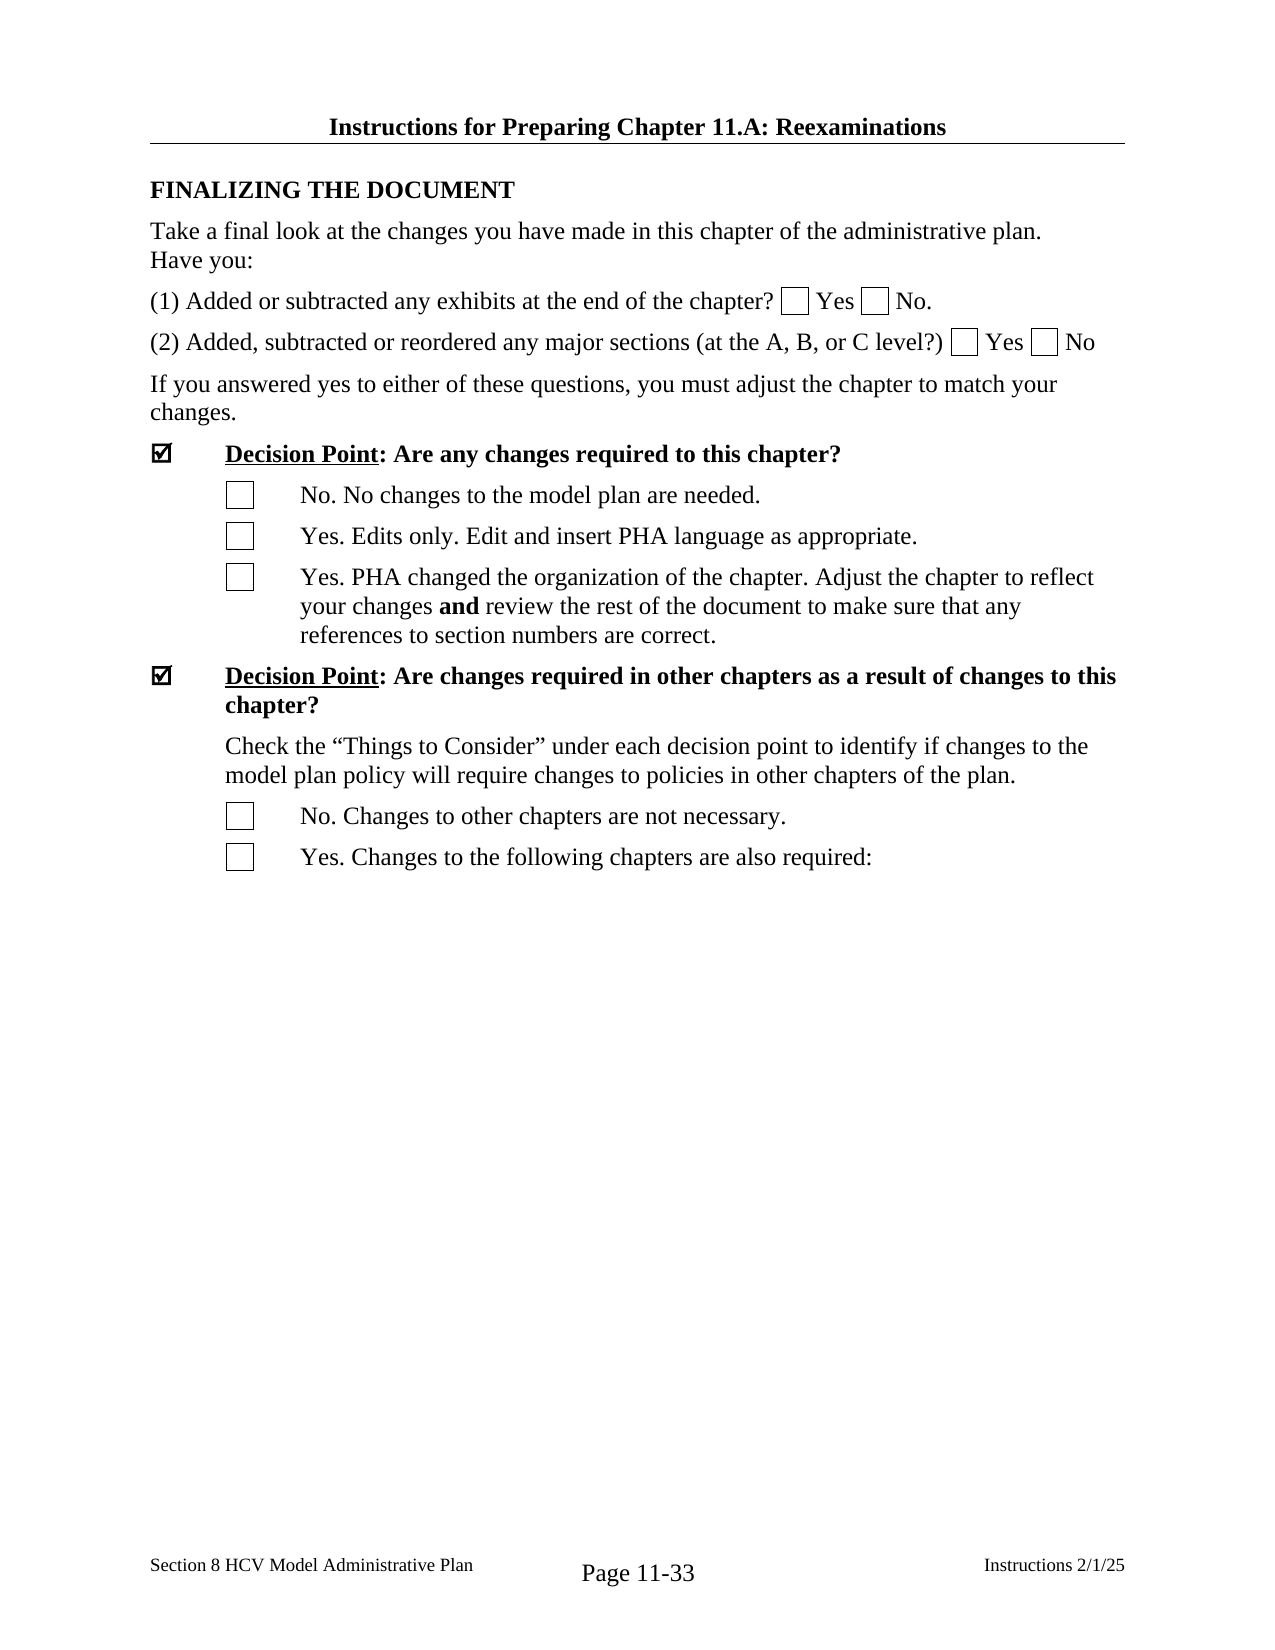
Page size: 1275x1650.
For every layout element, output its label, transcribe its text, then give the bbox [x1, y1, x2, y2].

text Yes. PHA changed the organization of the chapter. Adjust the chapter to reflect your changes and review the rest of the document to make sure that any references to section numbers are correct. [225, 562, 1125, 649]
text Yes. Edits only. Edit and insert PHA language as appropriate. [225, 521, 1125, 550]
text Decision Point: Are any changes required to this chapter? [150, 439, 1125, 467]
text Yes. Changes to the following chapters are also required: [225, 842, 1125, 871]
text No. Changes to other chapters are not necessary. [225, 801, 1125, 830]
text (1) Added or subtracted any exhibits at the end of the chapter? Yes No. [150, 286, 1125, 315]
text Take a final look at the changes you have made in this chapter of the administrative plan. Have you: [150, 216, 1125, 274]
text Check the “Things to Consider” under each decision point to identify if changes to the model plan policy will require changes to policies in other chapters of the plan. [225, 731, 1125, 789]
text Decision Point: Are changes required in other chapters as a result of changes to this chapter? [150, 661, 1125, 719]
text No. No changes to the model plan are needed. [225, 480, 1125, 509]
text (2) Added, subtracted or reordered any major sections (at the A, B, or C level?) Yes No [150, 327, 1125, 356]
text FINALIZING THE DOCUMENT [150, 175, 1125, 204]
text If you answered yes to either of these questions, you must adjust the chapter to match your changes. [150, 369, 1125, 426]
